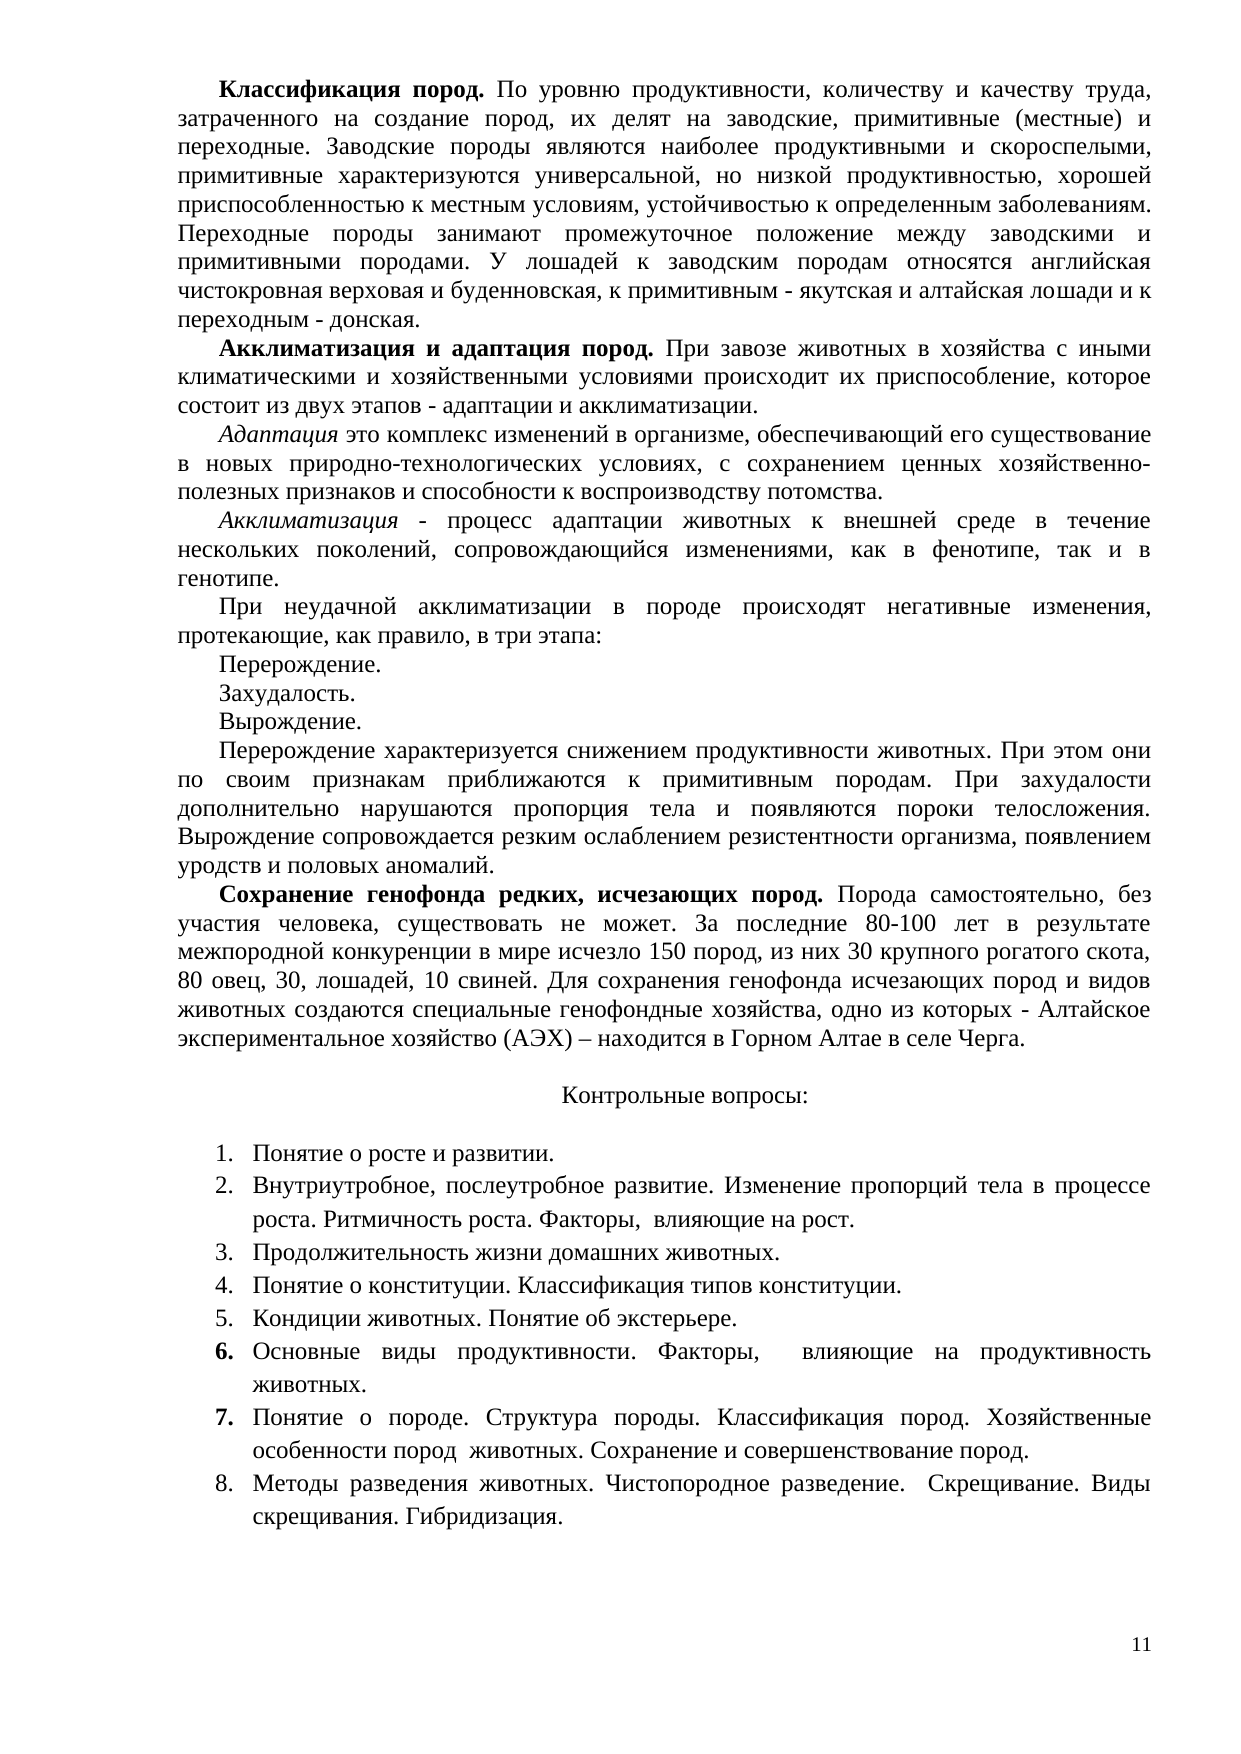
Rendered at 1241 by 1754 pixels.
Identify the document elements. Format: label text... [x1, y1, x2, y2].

text Вырождение. [177, 706, 1152, 735]
text При неудачной акклиматизации в породе происходят негативные изменения, протекающие, как правило, в три этапа: [177, 591, 1152, 649]
text Адаптация это комплекс изменений в организме, обеспечивающий его существование в новых природно-технологических условиях, с сохранением ценных хозяйственно-полезных признаков и способности к воспроизводству потомства. [177, 419, 1152, 505]
text Контрольные вопросы: [177, 1080, 1152, 1109]
list Понятие о росте и развитии. [215, 1138, 1152, 1166]
text Классификация пород. По уровню продуктивности, количеству и качеству труда, затраченного на создание пород, их делят на заводские, примитивные (местные) и переходные. Заводские породы являются наиболее продуктивными и скороспелыми, примитивные характеризуются универсальной, но низкой продуктивностью, хорошей приспособленностью к местным условиям, устойчивостью к определенным заболеваниям. Переходные породы занимают промежуточное положение между заводскими и примитивными породами. У лошадей к заводским породам относятся английская чистокровная верховая и буденновская, к примитивным - якутская и алтайская лошади и к переходным - донская. [177, 74, 1152, 333]
list Понятие о породе. Структура породы. Классификация пород. Хозяйственные особенности пород животных. Сохранение и совершенствование пород. [215, 1402, 1152, 1463]
text Захудалость. [177, 678, 1152, 706]
text Перерождение характеризуется снижением продуктивности животных. При этом они по своим признакам приближаются к примитивным породам. При захудалости дополнительно нарушаются пропорция тела и появляются пороки телосложения. Вырождение сопровождается резким ослаблением резистентности организма, появлением уродств и половых аномалий. [177, 735, 1152, 879]
text Акклиматизация - процесс адаптации животных к внешней среде в течение нескольких поколений, сопровождающийся изменениями, как в фенотипе, так и в генотипе. [177, 505, 1152, 591]
list Внутриутробное, послеутробное развитие. Изменение пропорций тела в процессе роста. Ритмичность роста. Факторы, влияющие на рост. [215, 1171, 1152, 1232]
list Продолжительность жизни домашних животных. [215, 1237, 1152, 1265]
list Методы разведения животных. Чистопородное разведение. Скрещивание. Виды скрещивания. Гибридизация. [215, 1468, 1152, 1529]
list Понятие о конституции. Классификация типов конституции. [215, 1270, 1152, 1298]
text Сохранение генофонда редких, исчезающих пород. Порода самостоятельно, без участия человека, существовать не может. За последние 80-100 лет в результате межпородной конкуренции в мире исчезло 150 пород, из них 30 крупного рогатого скота, 80 овец, 30, лошадей, 10 свиней. Для сохранения генофонда исчезающих пород и видов животных создаются специальные генофондные хозяйства, одно из которых - Алтайское экспериментальное хозяйство (АЭХ) – находится в Горном Алтае в селе Черга. [177, 879, 1152, 1051]
text Перерождение. [177, 649, 1152, 678]
text Акклиматизация и адаптация пород. При завозе животных в хозяйства с иными климатическими и хозяйственными условиями происходит их приспособление, которое состоит из двух этапов - адаптации и акклиматизации. [177, 333, 1152, 419]
list Основные виды продуктивности. Факторы, влияющие на продуктивность животных. [215, 1336, 1152, 1397]
list Кондиции животных. Понятие об экстерьере. [215, 1303, 1152, 1331]
